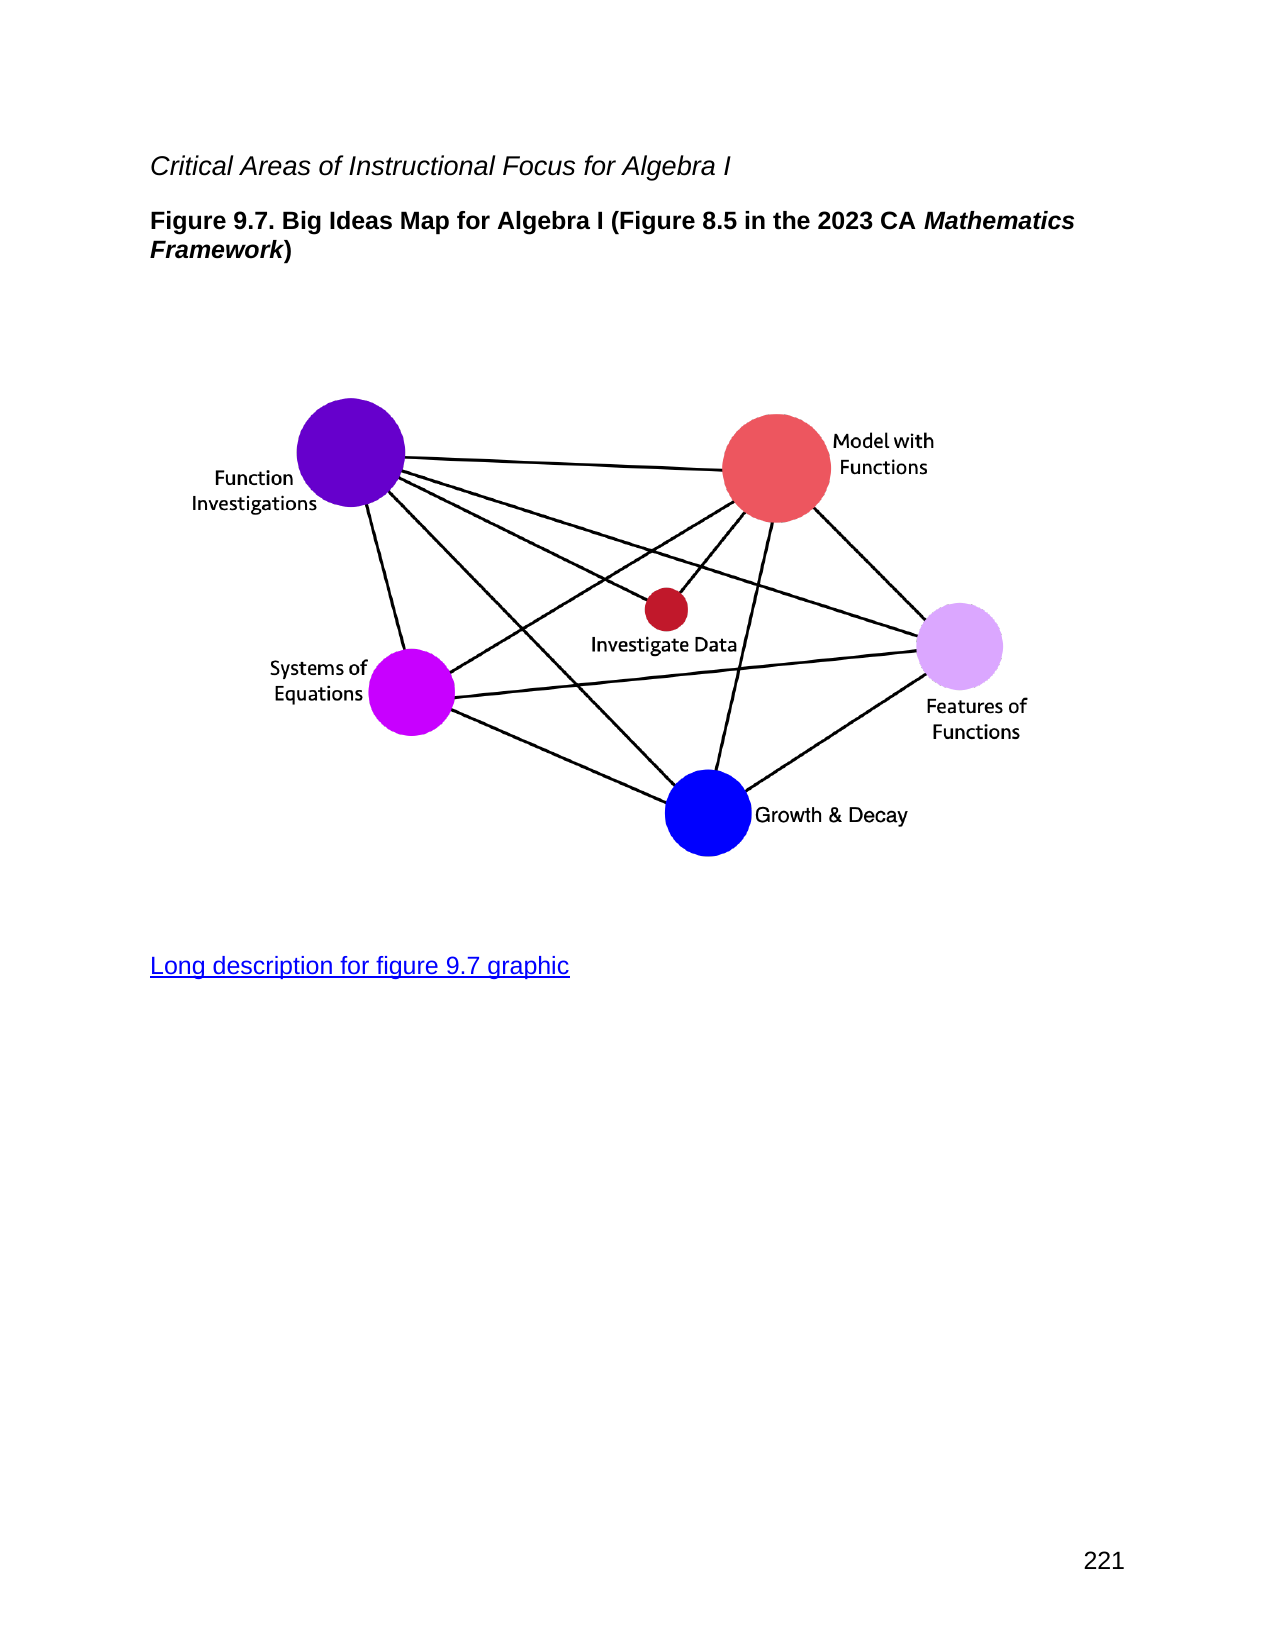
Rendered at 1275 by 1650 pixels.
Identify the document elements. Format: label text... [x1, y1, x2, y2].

picture [150, 288, 1125, 939]
subtitle Critical Areas of Instructional Focus for Algebra I [150, 150, 1125, 181]
subtitle Figure 9.7. Big Ideas Map for Algebra I (Figure 8.5 in the 2023 CA Mathematics Framework) [150, 206, 1125, 264]
text Long description for figure 9.7 graphic [150, 951, 1125, 980]
